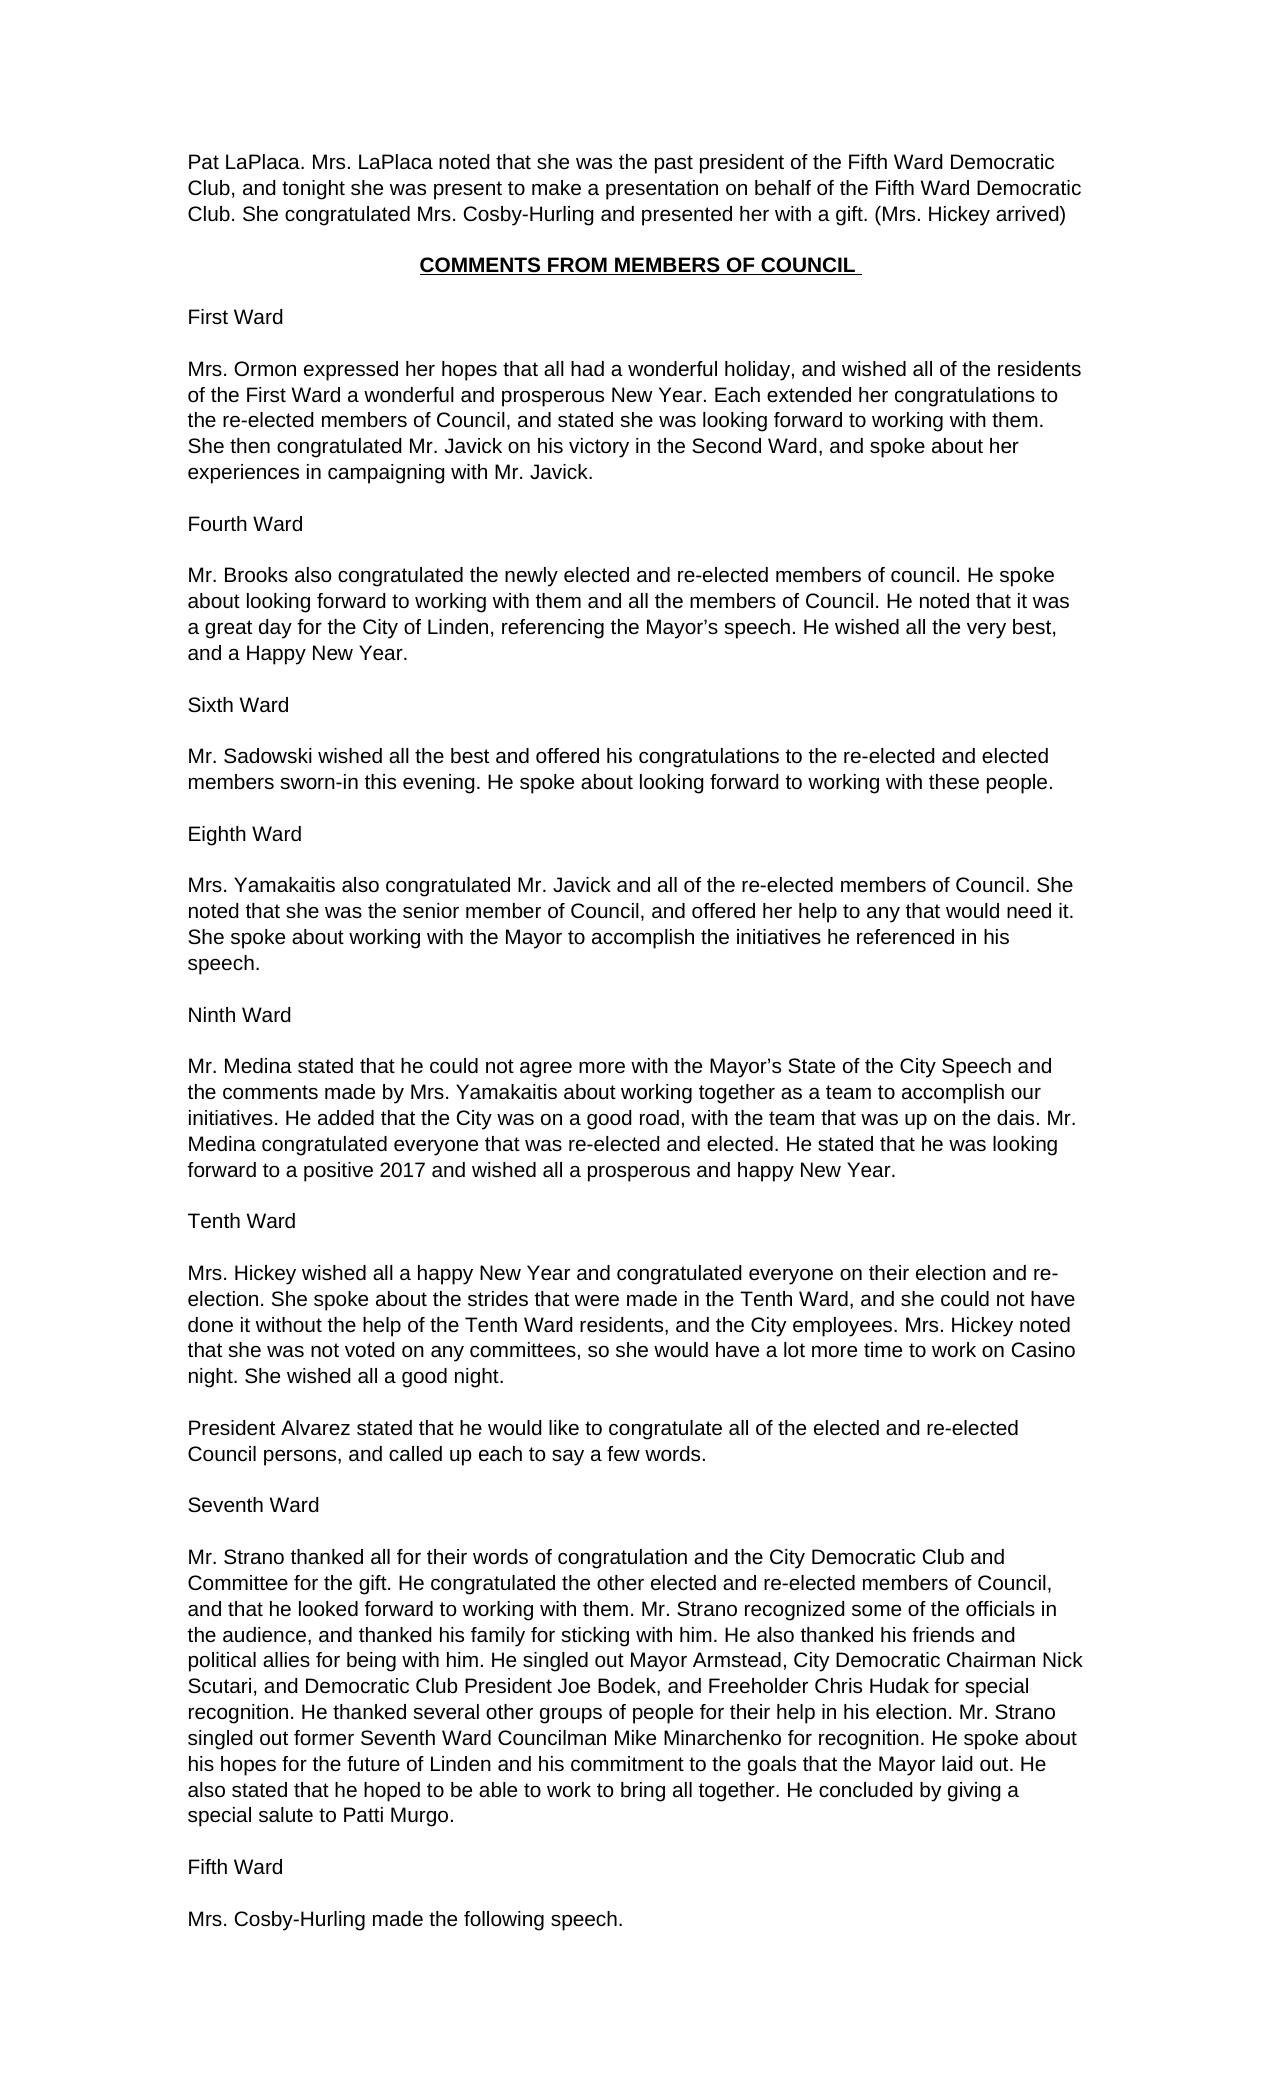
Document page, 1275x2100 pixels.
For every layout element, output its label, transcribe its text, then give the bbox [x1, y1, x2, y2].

text Mr. Strano thanked all for their words of congratulation and the City Democratic Club and Committee for the gift. He congratulated the other elected and re-elected members of Council, and that he looked forward to working with them. Mr. Strano recognized some of the officials in the audience, and thanked his family for sticking with him. He also thanked his friends and political allies for being with him. He singled out Mayor Armstead, City Democratic Chairman Nick Scutari, and Democratic Club President Joe Bodek, and Freeholder Chris Hudak for special recognition. He thanked several other groups of people for their help in his election. Mr. Strano singled out former Seventh Ward Councilman Mike Minarchenko for recognition. He spoke about his hopes for the future of Linden and his commitment to the goals that the Mayor laid out. He also stated that he hoped to be able to work to bring all together. He concluded by giving a special salute to Patti Murgo. [187, 1545, 1087, 1827]
text Mr. Medina stated that he could not agree more with the Mayor’s State of the City Speech and the comments made by Mrs. Yamakaitis about working together as a team to accomplish our initiatives. He added that the City was on a good road, with the team that was up on the dais. Mr. Medina congratulated everyone that was re-elected and elected. He stated that he was looking forward to a positive 2017 and wished all a prosperous and happy New Year. [187, 1054, 1087, 1181]
text Ninth Ward [187, 1002, 1087, 1026]
text Mr. Brooks also congratulated the newly elected and re-elected members of council. He spoke about looking forward to working with them and all the members of Council. He noted that it was a great day for the City of Linden, referencing the Mayor’s speech. He wished all the very best, and a Happy New Year. [187, 563, 1087, 665]
text First Ward [187, 305, 1087, 329]
text Mrs. Hickey wished all a happy New Year and congratulated everyone on their election and re-election. She spoke about the strides that were made in the Tenth Ward, and she could not have done it without the help of the Tenth Ward residents, and the City employees. Mrs. Hickey noted that she was not voted on any committees, so she would have a lot more time to work on Casino night. She wished all a good night. [187, 1261, 1087, 1388]
text Eighth Ward [187, 822, 1087, 846]
text COMMENTS FROM MEMBERS OF COUNCIL [187, 253, 1087, 277]
text President Alvarez stated that he would like to congratulate all of the elected and re-elected Council persons, and called up each to say a few words. [187, 1416, 1087, 1466]
text Mrs. Yamakaitis also congratulated Mr. Javick and all of the re-elected members of Council. She noted that she was the senior member of Council, and offered her help to any that would need it. She spoke about working with the Mayor to accomplish the initiatives he referenced in his speech. [187, 873, 1087, 975]
text Seventh Ward [187, 1493, 1087, 1517]
text Tenth Ward [187, 1209, 1087, 1233]
text Mr. Sadowski wished all the best and offered his congratulations to the re-elected and elected members sworn-in this evening. He spoke about looking forward to working with these people. [187, 744, 1087, 794]
text Fifth Ward [187, 1855, 1087, 1879]
text Mrs. Ormon expressed her hopes that all had a wonderful holiday, and wished all of the residents of the First Ward a wonderful and prosperous New Year. Each extended her congratulations to the re-elected members of Council, and stated she was looking forward to working with them. She then congratulated Mr. Javick on his victory in the Second Ward, and spoke about her experiences in campaigning with Mr. Javick. [187, 357, 1087, 484]
text Mrs. Cosby-Hurling made the following speech. [187, 1907, 1087, 1931]
text Fourth Ward [187, 512, 1087, 536]
text Sixth Ward [187, 692, 1087, 716]
text Pat LaPlaca. Mrs. LaPlaca noted that she was the past president of the Fifth Ward Democratic Club, and tonight she was present to make a presentation on behalf of the Fifth Ward Democratic Club. She congratulated Mrs. Cosby-Hurling and presented her with a gift. (Mrs. Hickey arrived) [187, 150, 1087, 226]
